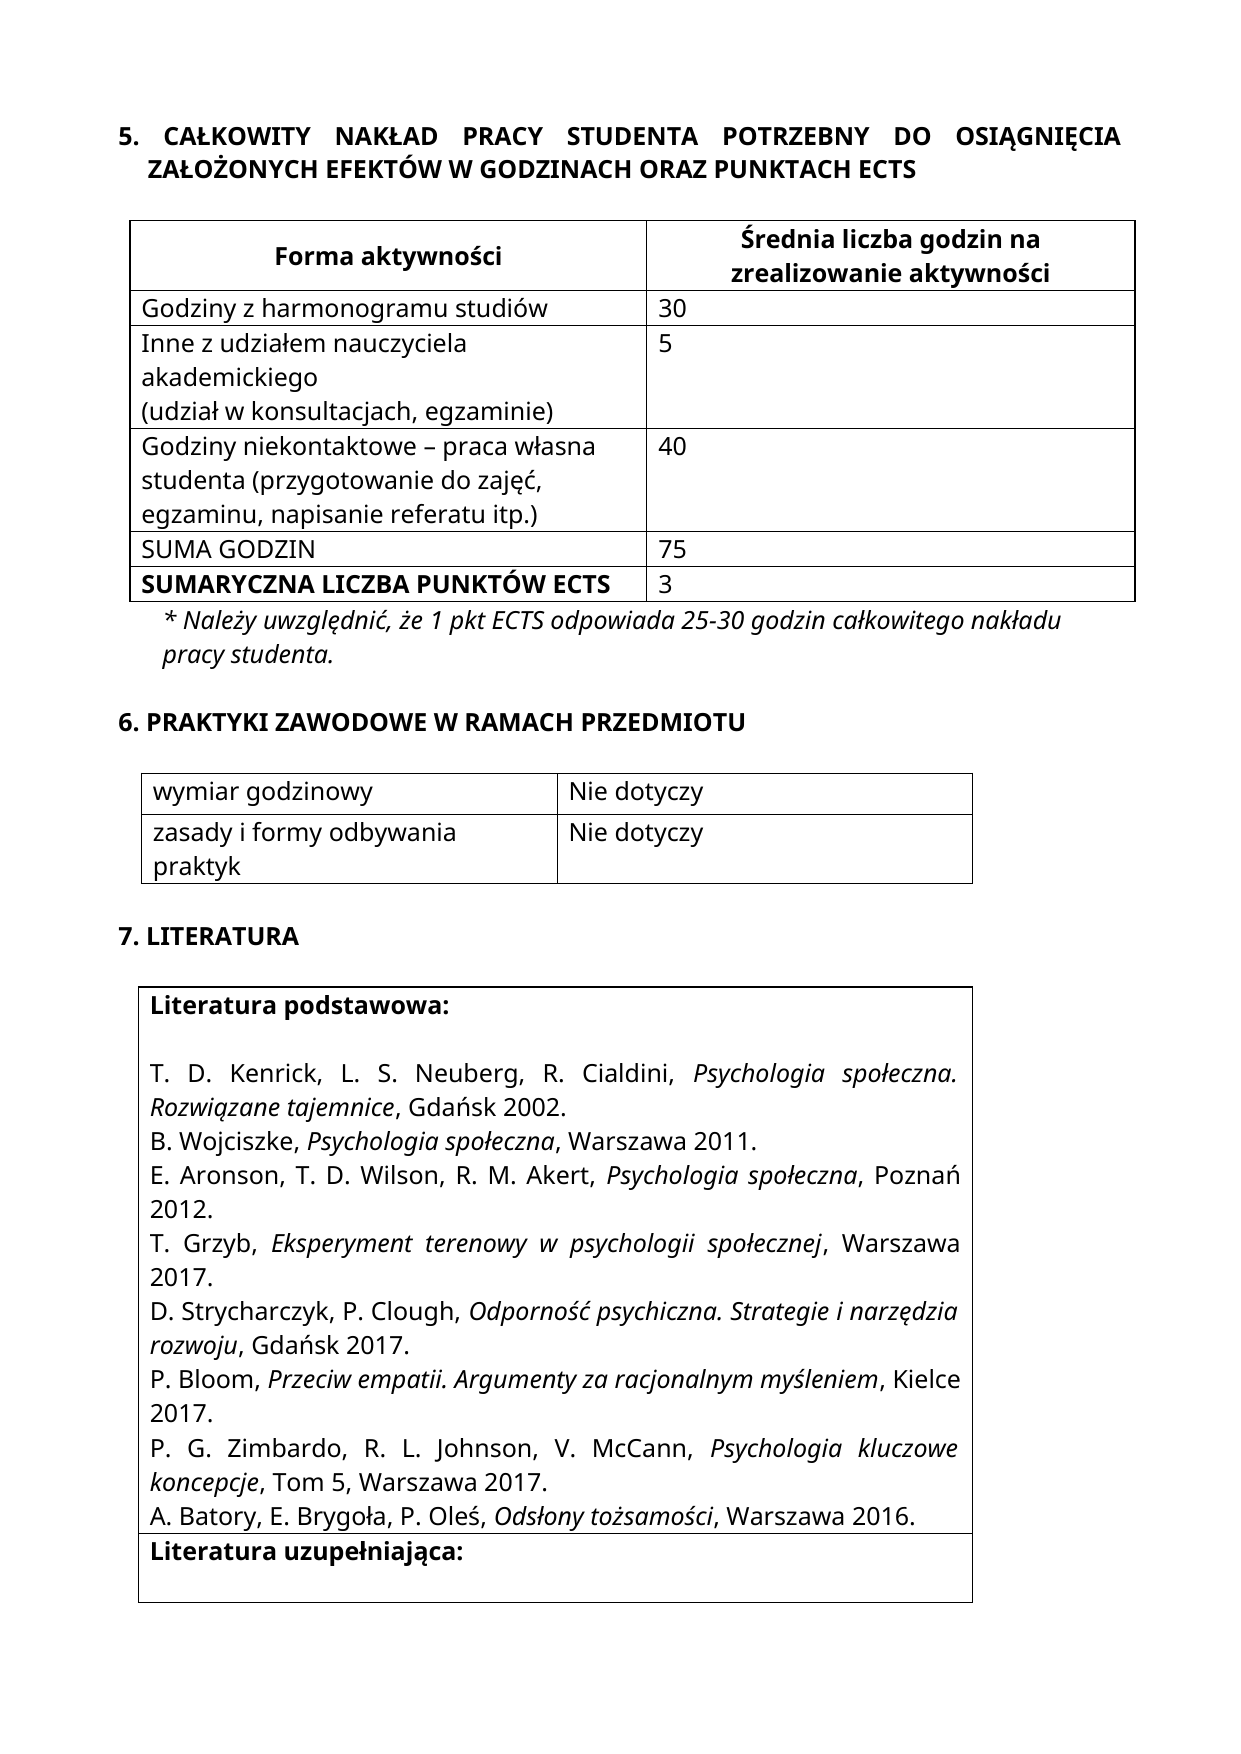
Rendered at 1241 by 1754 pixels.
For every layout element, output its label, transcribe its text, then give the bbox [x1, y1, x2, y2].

text 6. PRAKTYKI ZAWODOWE W RAMACH PRZEDMIOTU [118, 704, 1122, 738]
table_cell SUMA GODZIN [131, 532, 646, 566]
table_cell 5 [647, 326, 1134, 428]
table_cell Godziny z harmonogramu studiów [131, 291, 646, 324]
table_cell 30 [647, 291, 1134, 324]
text 7. LITERATURA [118, 918, 1122, 952]
table_cell Godziny niekontaktowe – praca własna studenta (przygotowanie do zajęć, egzaminu, napisanie referatu itp.) [131, 429, 646, 531]
table_header Forma aktywności [131, 221, 646, 289]
table_cell Inne z udziałem nauczyciela akademickiego (udział w konsultacjach, egzaminie) [131, 326, 646, 428]
text * Należy uwzględnić, że 1 pkt ECTS odpowiada 25-30 godzin całkowitego nakładu pracy studenta. [162, 602, 1122, 670]
table_cell 75 [647, 532, 1134, 566]
text 5. CAŁKOWITY NAKŁAD PRACY STUDENTA POTRZEBNY DO OSIĄGNIĘCIA ZAŁOŻONYCH EFEKTÓW W GODZINACH ORAZ PUNKTACH ECTS [118, 118, 1122, 186]
table_cell SUMARYCZNA LICZBA PUNKTÓW ECTS [131, 567, 646, 601]
table_cell zasady i formy odbywania praktyk [142, 815, 557, 883]
table_header wymiar godzinowy [142, 774, 557, 814]
table_header Średnia liczba godzin na zrealizowanie aktywności [647, 221, 1134, 289]
table_header Nie dotyczy [558, 774, 972, 814]
table_header Literatura podstawowa: T. D. Kenrick, L. S. Neuberg, R. Cialdini, Psychologia społeczna. Rozwiązane tajemnice, Gdańsk 2002. B. Wojciszke, Psychologia społeczna, Warszawa 2011. E. Aronson, T. D. Wilson, R. M. Akert, Psychologia społeczna, Poznań 2012. T. Grzyb, Eksperyment terenowy w psychologii społecznej, Warszawa 2017. D. Strycharczyk, P. Clough, Odporność psychiczna. Strategie i narzędzia rozwoju, Gdańsk 2017. P. Bloom, Przeciw empatii. Argumenty za racjonalnym myśleniem, Kielce 2017. P. G. Zimbardo, R. L. Johnson, V. McCann, Psychologia kluczowe koncepcje, Tom 5, Warszawa 2017. A. Batory, E. Brygoła, P. Oleś, Odsłony tożsamości, Warszawa 2016. [139, 988, 972, 1532]
table_cell 40 [647, 429, 1134, 531]
table_cell Nie dotyczy [558, 815, 972, 883]
table_cell 3 [647, 567, 1134, 601]
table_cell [139, 1534, 972, 1602]
